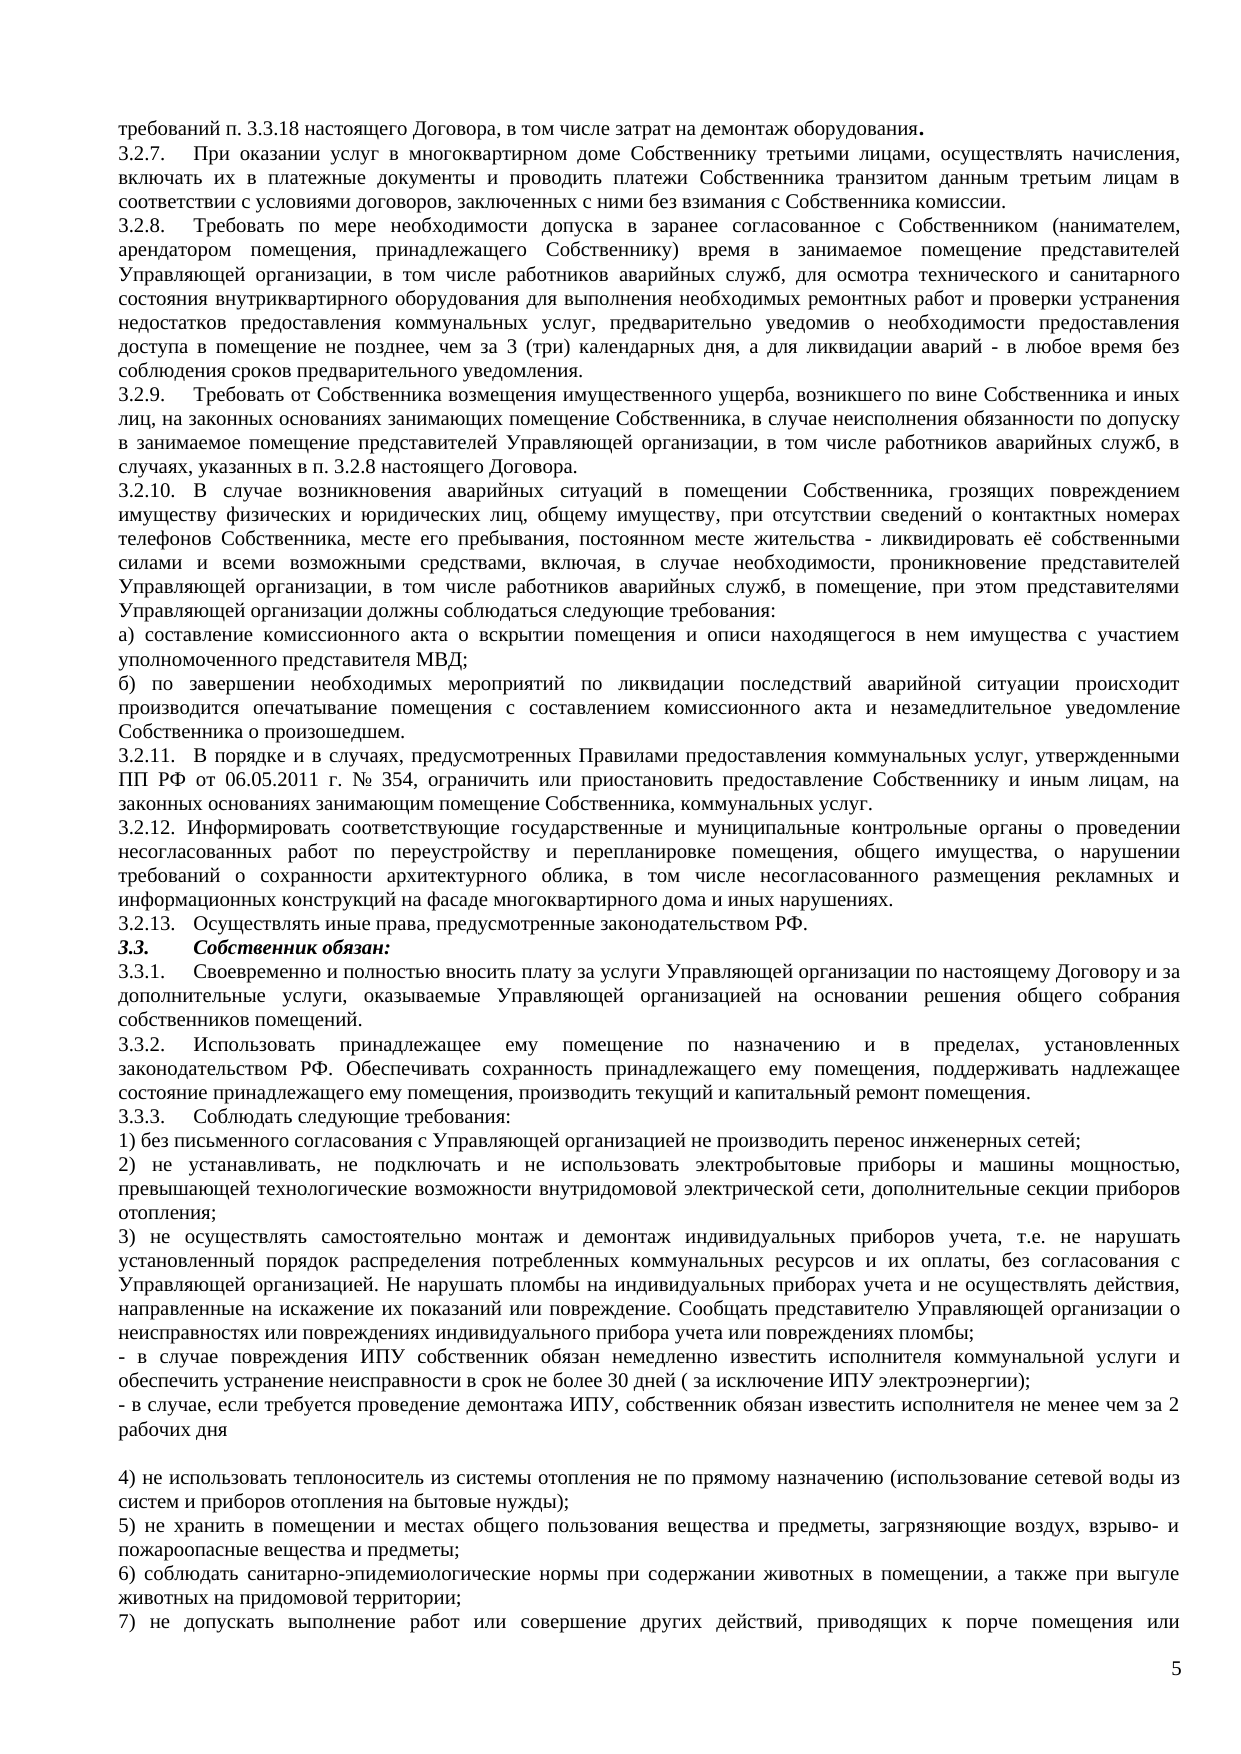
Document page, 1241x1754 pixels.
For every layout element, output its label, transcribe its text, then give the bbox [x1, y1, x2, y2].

text 2) не устанавливать, не подключать и не использовать электробытовые приборы и машины мощностью, превышающей технологические возможности внутридомовой электрической сети, дополнительные секции приборов отопления; [118, 1152, 1181, 1224]
text - в случае, если требуется проведение демонтажа ИПУ, собственник обязан известить исполнителя не менее чем за 2 рабочих дня [118, 1392, 1181, 1441]
text б) по завершении необходимых мероприятий по ликвидации последствий аварийной ситуации происходит производится опечатывание помещения с составлением комиссионного акта и незамедлительное уведомление Собственника о произошедшем. [118, 671, 1181, 743]
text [118, 113, 1181, 141]
text 6) соблюдать санитарно-эпидемиологические нормы при содержании животных в помещении, а также при выгуле животных на придомовой территории; [118, 1561, 1181, 1609]
text а) составление комиссионного акта о вскрытии помещения и описи находящегося в нем имущества с участием уполномоченного представителя МВД; [118, 622, 1181, 671]
text 3.3.3. Соблюдать следующие требования: [118, 1104, 1181, 1128]
text 3.2.10. В случае возникновения аварийных ситуаций в помещении Собственника, грозящих повреждением имуществу физических и юридических лиц, общему имуществу, при отсутствии сведений о контактных номерах телефонов Собственника, месте его пребывания, постоянном месте жительства - ликвидировать её собственными силами и всеми возможными средствами, включая, в случае необходимости, проникновение представителей Управляющей организации, в том числе работников аварийных служб, в помещение, при этом представителями Управляющей организации должны соблюдаться следующие требования: [118, 478, 1181, 622]
text 3.3.2. Использовать принадлежащее ему помещение по назначению и в пределах, установленных законодательством РФ. Обеспечивать сохранность принадлежащего ему помещения, поддерживать надлежащее состояние принадлежащего ему помещения, производить текущий и капитальный ремонт помещения. [118, 1031, 1181, 1104]
text 3.2.13. Осуществлять иные права, предусмотренные законодательством РФ. [118, 911, 1181, 935]
text 1) без письменного согласования с Управляющей организацией не производить перенос инженерных сетей; [118, 1128, 1181, 1152]
text 3) не осуществлять самостоятельно монтаж и демонтаж индивидуальных приборов учета, т.е. не нарушать установленный порядок распределения потребленных коммунальных ресурсов и их оплаты, без согласования с Управляющей организацией. Не нарушать пломбы на индивидуальных приборах учета и не осуществлять действия, направленные на искажение их показаний или повреждение. Сообщать представителю Управляющей организации о неисправностях или повреждениях индивидуального прибора учета или повреждениях пломбы; [118, 1224, 1181, 1344]
text 5) не хранить в помещении и местах общего пользования вещества и предметы, загрязняющие воздух, взрыво- и пожароопасные вещества и предметы; [118, 1513, 1181, 1561]
text 3.2.12. Информировать соответствующие государственные и муниципальные контрольные органы о проведении несогласованных работ по переустройству и перепланировке помещения, общего имущества, о нарушении требований о сохранности архитектурного облика, в том числе несогласованного размещения рекламных и информационных конструкций на фасаде многоквартирного дома и иных нарушениях. [118, 815, 1181, 911]
text 3.2.7. При оказании услуг в многоквартирном доме Собственнику третьими лицами, осуществлять начисления, включать их в платежные документы и проводить платежи Собственника транзитом данным третьим лицам в соответствии с условиями договоров, заключенных с ними без взимания с Собственника комиссии. [118, 141, 1181, 213]
text 3.2.9. Требовать от Собственника возмещения имущественного ущерба, возникшего по вине Собственника и иных лиц, на законных основаниях занимающих помещение Собственника, в случае неисполнения обязанности по допуску в занимаемое помещение представителей Управляющей организации, в том числе работников аварийных служб, в случаях, указанных в п. 3.2.8 настоящего Договора. [118, 382, 1181, 478]
text 3.3. Собственник обязан: [118, 935, 1181, 959]
text 3.2.8. Требовать по мере необходимости допуска в заранее согласованное с Собственником (нанимателем, арендатором помещения, принадлежащего Собственнику) время в занимаемое помещение представителей Управляющей организации, в том числе работников аварийных служб, для осмотра технического и санитарного состояния внутриквартирного оборудования для выполнения необходимых ремонтных работ и проверки устранения недостатков предоставления коммунальных услуг, предварительно уведомив о необходимости предоставления доступа в помещение не позднее, чем за 3 (три) календарных дня, а для ликвидации аварий - в любое время без соблюдения сроков предварительного уведомления. [118, 213, 1181, 382]
text - в случае повреждения ИПУ собственник обязан немедленно известить исполнителя коммунальной услуги и обеспечить устранение неисправности в срок не более 30 дней ( за исключение ИПУ электроэнергии); [118, 1344, 1181, 1392]
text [118, 1609, 1181, 1633]
text 3.2.11. В порядке и в случаях, предусмотренных Правилами предоставления коммунальных услуг, утвержденными ПП РФ от 06.05.2011 г. № 354, ограничить или приостановить предоставление Собственнику и иным лицам, на законных основаниях занимающим помещение Собственника, коммунальных услуг. [118, 743, 1181, 815]
text 3.3.1. Своевременно и полностью вносить плату за услуги Управляющей организации по настоящему Договору и за дополнительные услуги, оказываемые Управляющей организацией на основании решения общего собрания собственников помещений. [118, 959, 1181, 1031]
text 4) не использовать теплоноситель из системы отопления не по прямому назначению (использование сетевой воды из систем и приборов отопления на бытовые нужды); [118, 1464, 1181, 1513]
